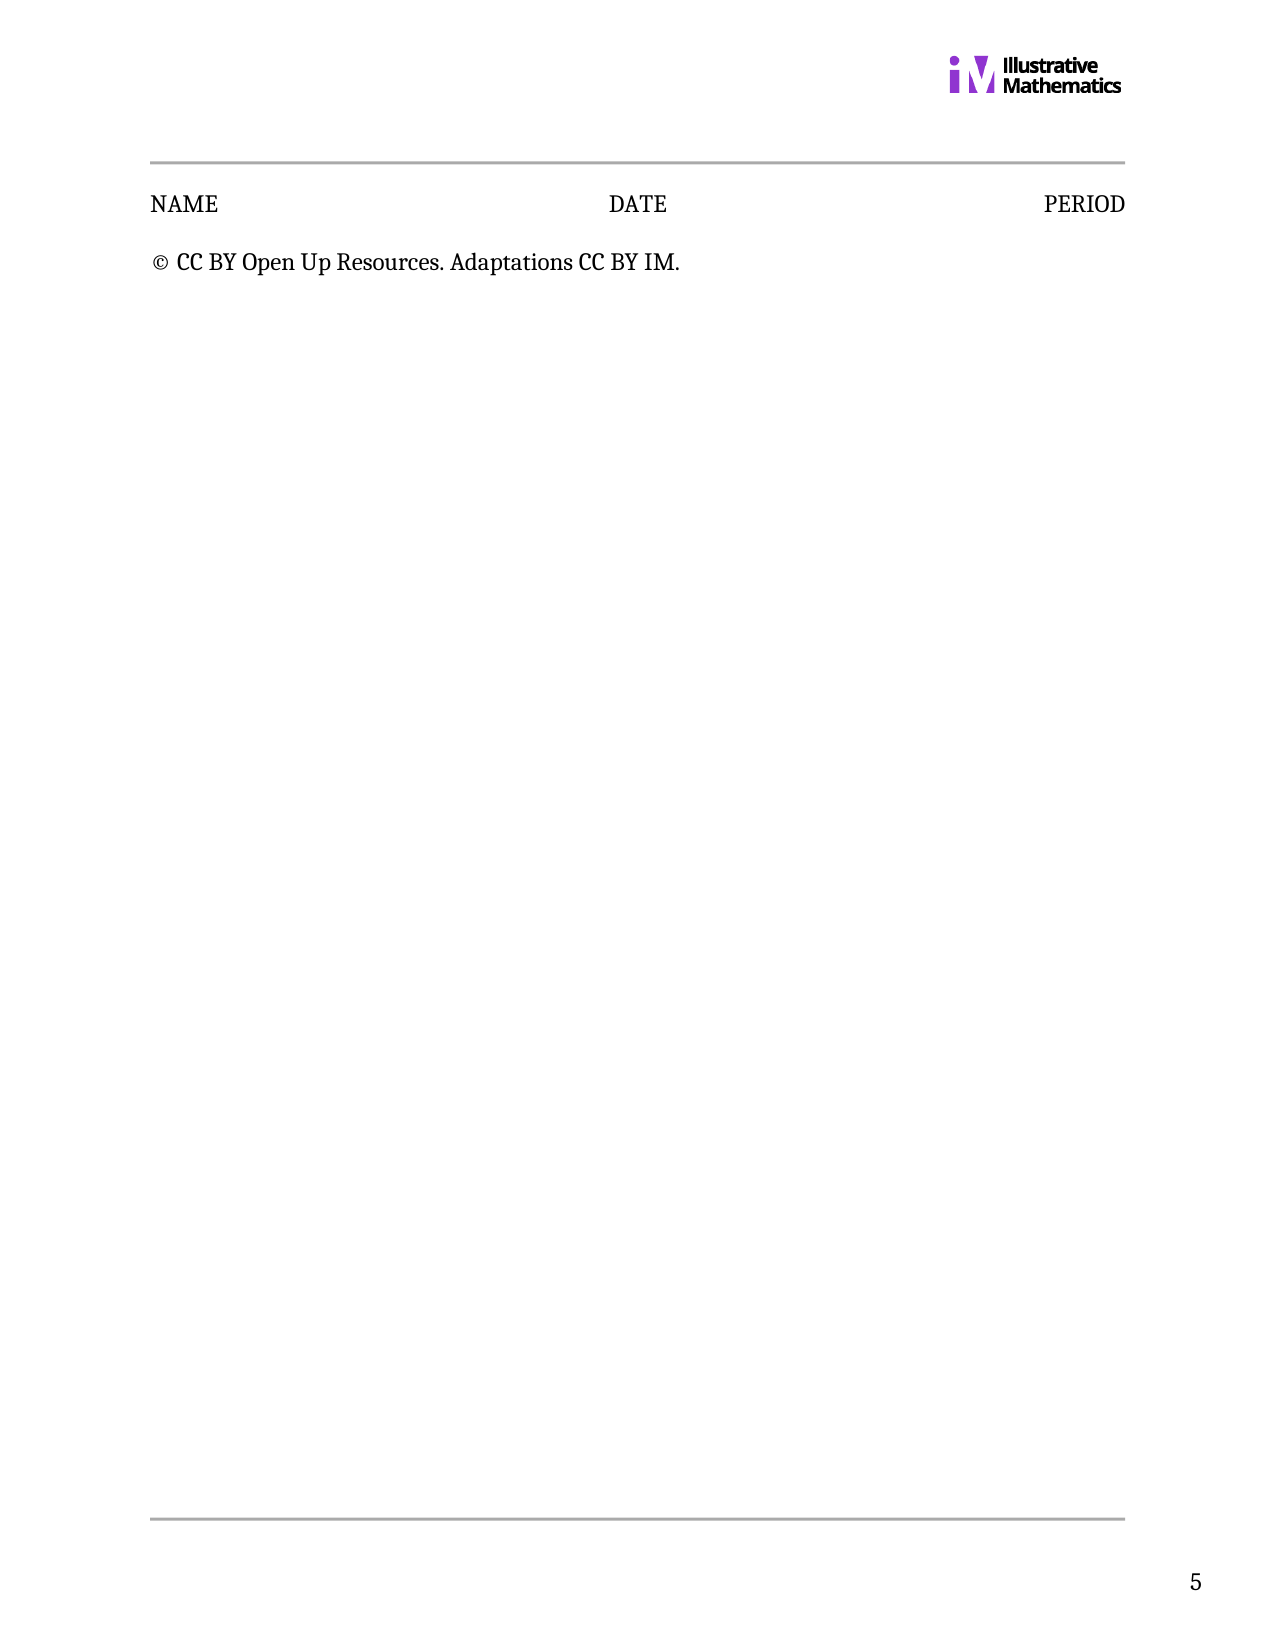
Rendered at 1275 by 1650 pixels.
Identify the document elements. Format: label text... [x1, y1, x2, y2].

picture [949, 55, 1121, 93]
text © CC BY Open Up Resources. Adaptations CC BY IM. [150, 247, 1125, 276]
